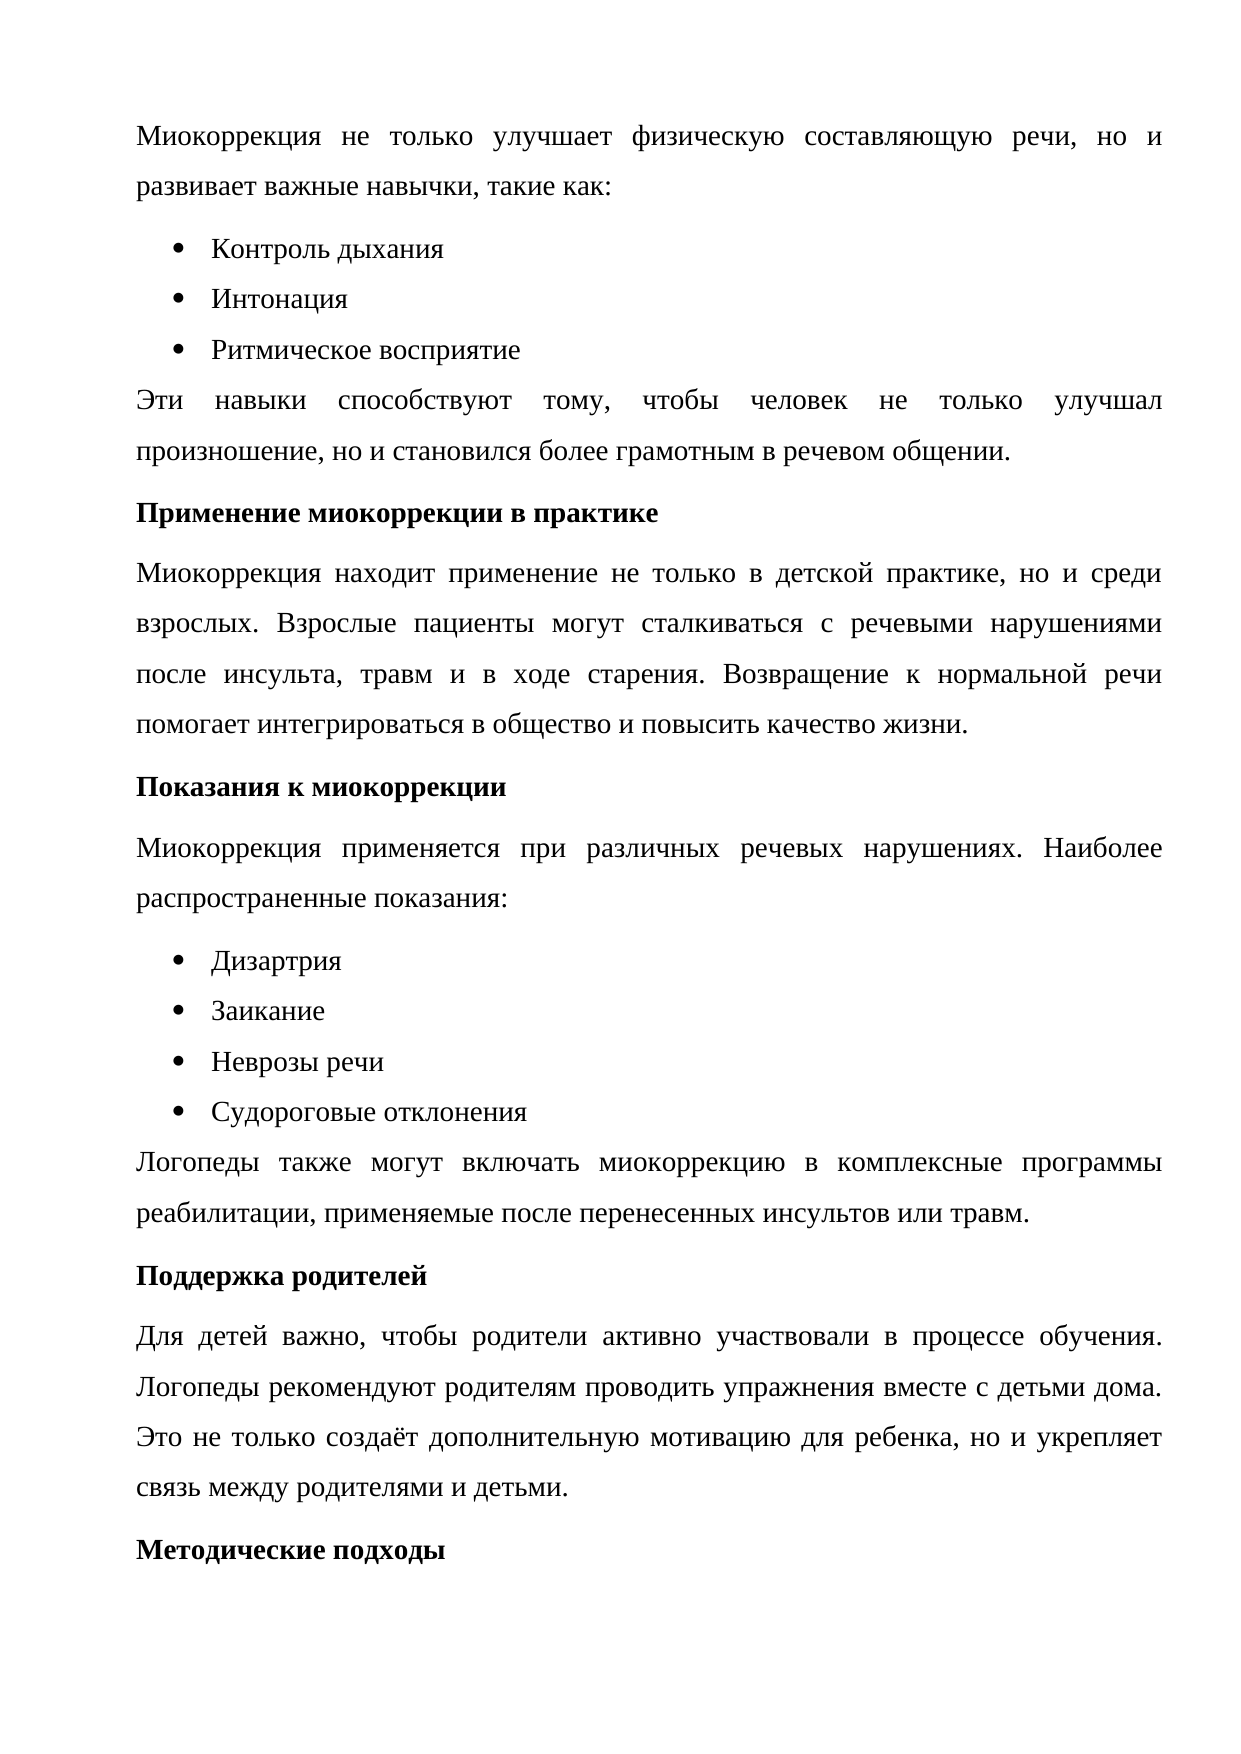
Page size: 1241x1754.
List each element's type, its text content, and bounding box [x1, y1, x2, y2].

list Интонация [173, 282, 1163, 315]
text Логопеды также могут включать миокоррекцию в комплексные программы реабилитации, применяемые после перенесенных инсультов или травм. [136, 1144, 1163, 1228]
list Контроль дыхания [173, 231, 1163, 265]
text Миокоррекция применяется при различных речевых нарушениях. Наиболее распространенные показания: [136, 830, 1163, 914]
text Для детей важно, чтобы родители активно участвовали в процессе обучения. Логопеды рекомендуют родителям проводить упражнения вместе с детьми дома. Это не только создаёт дополнительную мотивацию для ребенка, но и укрепляет связь между родителями и детьми. [136, 1318, 1163, 1503]
text Методические подходы [136, 1532, 1163, 1566]
list Неврозы речи [173, 1044, 1163, 1077]
text Эти навыки способствуют тому, чтобы человек не только улучшал произношение, но и становился более грамотным в речевом общении. [136, 382, 1163, 466]
text Показания к миокоррекции [136, 769, 1163, 803]
text Миокоррекция находит применение не только в детской практике, но и среди взрослых. Взрослые пациенты могут сталкиваться с речевыми нарушениями после инсульта, травм и в ходе старения. Возвращение к нормальной речи помогает интегрироваться в общество и повысить качество жизни. [136, 555, 1163, 740]
list Ритмическое восприятие [173, 332, 1163, 366]
list Заикание [173, 993, 1163, 1027]
text Применение миокоррекции в практике [136, 496, 1163, 529]
list Судороговые отклонения [173, 1094, 1163, 1128]
text Поддержка родителей [136, 1258, 1163, 1291]
text Миокоррекция не только улучшает физическую составляющую речи, но и развивает важные навычки, такие как: [136, 118, 1163, 202]
list Дизартрия [173, 943, 1163, 977]
